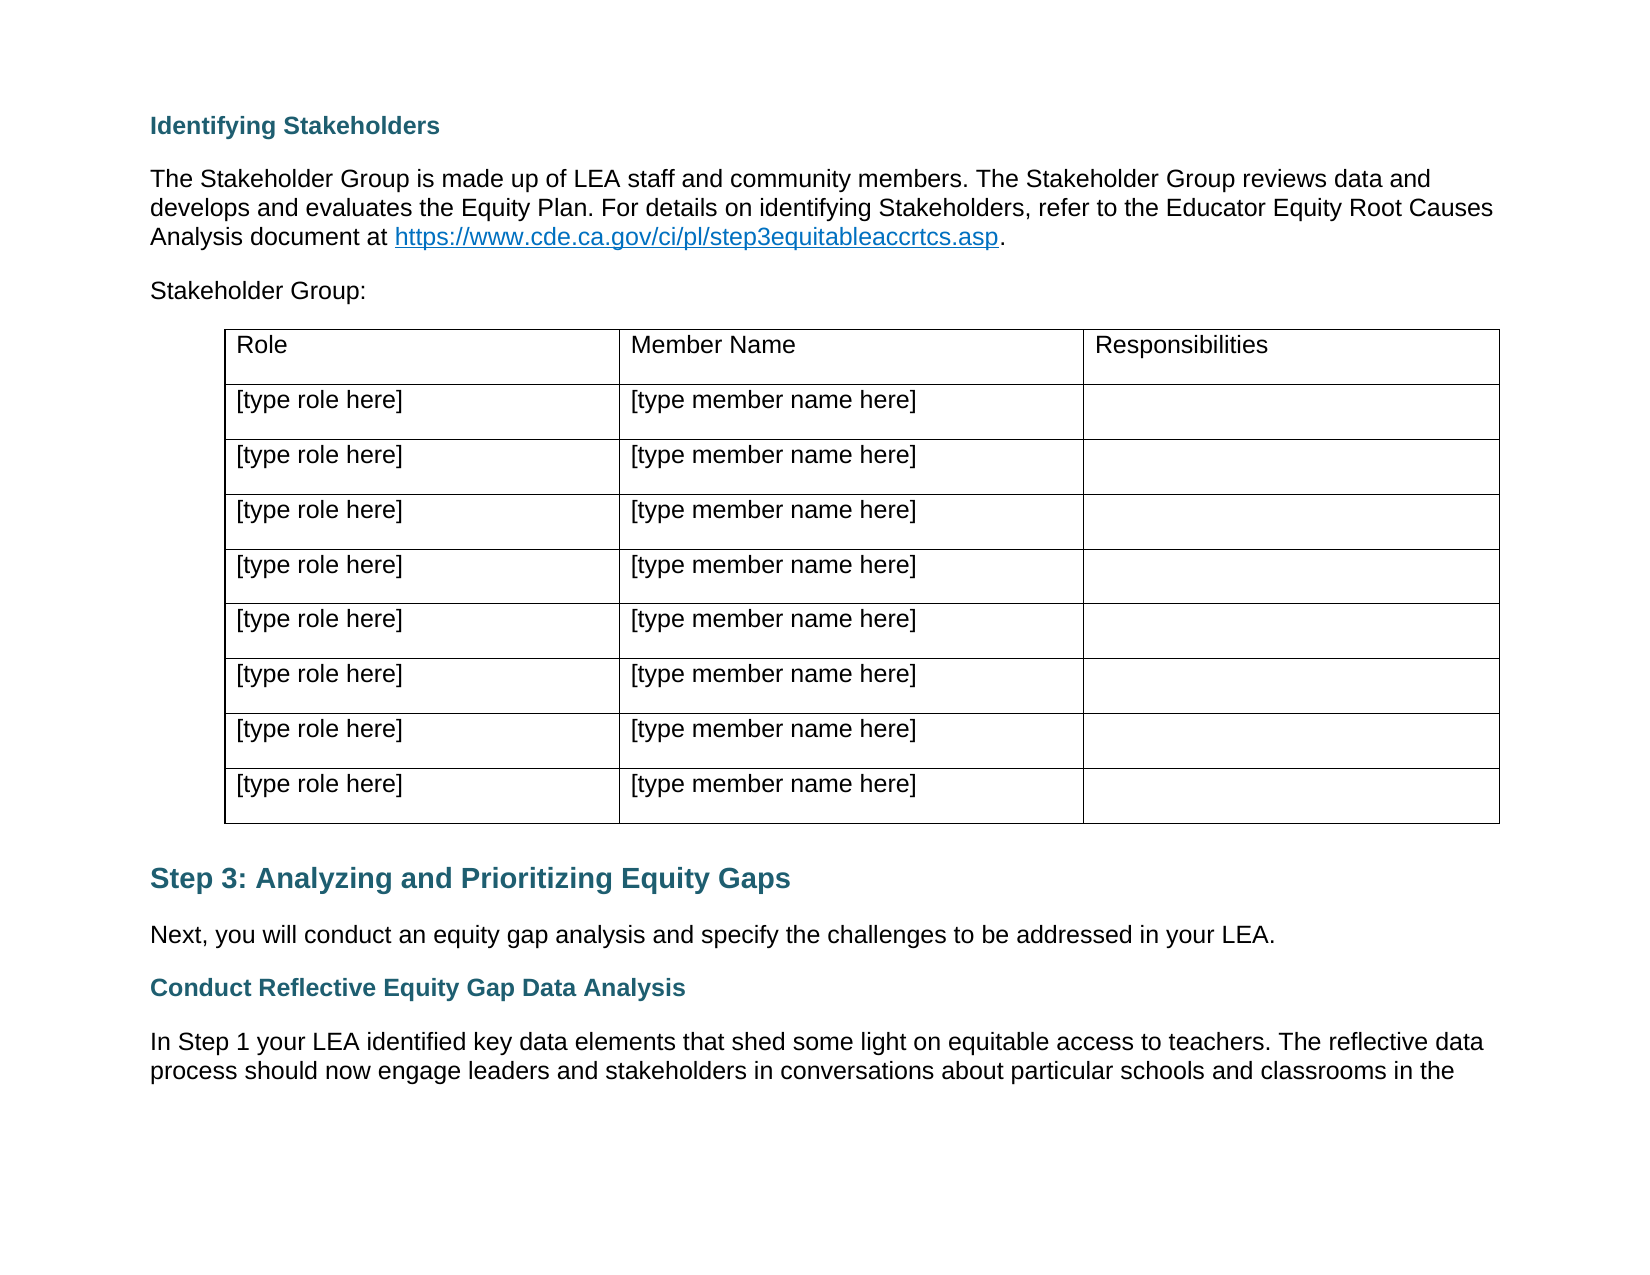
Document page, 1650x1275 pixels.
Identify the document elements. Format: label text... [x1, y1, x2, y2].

table_header Member Name [620, 330, 1083, 384]
subtitle Conduct Reflective Equity Gap Data Analysis [150, 973, 1500, 1002]
text Next, you will conduct an equity gap analysis and specify the challenges to be addressed in your LEA. [150, 919, 1500, 948]
table_cell [1084, 495, 1499, 548]
table_cell [type member name here] [620, 604, 1083, 658]
table_cell [type member name here] [620, 385, 1083, 439]
text Stakeholder Group: [150, 276, 1500, 304]
table_cell [type member name here] [620, 550, 1083, 603]
table_cell [1084, 385, 1499, 439]
table_cell [type role here] [226, 659, 619, 713]
table_cell [type member name here] [620, 769, 1083, 822]
table_cell [type member name here] [620, 659, 1083, 713]
table_cell [type member name here] [620, 714, 1083, 768]
table_cell [1084, 769, 1499, 822]
table_cell [type role here] [226, 550, 619, 603]
table_cell [type member name here] [620, 495, 1083, 548]
text The Stakeholder Group is made up of LEA staff and community members. The Stakeholder Group reviews data and develops and evaluates the Equity Plan. For details on identifying Stakeholders, refer to the Educator Equity Root Causes Analysis document at https://www.cde.ca.gov/ci/pl/step3equitableaccrtcs.asp. [150, 164, 1500, 251]
table_cell [type role here] [226, 440, 619, 494]
table_cell [type role here] [226, 769, 619, 822]
table_cell [type role here] [226, 495, 619, 548]
table_cell [type role here] [226, 385, 619, 439]
table_cell [1084, 440, 1499, 494]
table_header Responsibilities [1084, 330, 1499, 384]
table_cell [type role here] [226, 604, 619, 658]
table_cell [1084, 659, 1499, 713]
table_cell [1084, 714, 1499, 768]
table_cell [type role here] [226, 714, 619, 768]
table_cell [1084, 550, 1499, 603]
subtitle Step 3: Analyzing and Prioritizing Equity Gaps [150, 861, 1500, 894]
table_cell [1084, 604, 1499, 658]
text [150, 1027, 1500, 1084]
table_cell [type member name here] [620, 440, 1083, 494]
table_header Role [226, 330, 619, 384]
subtitle Identifying Stakeholders [150, 111, 1500, 139]
